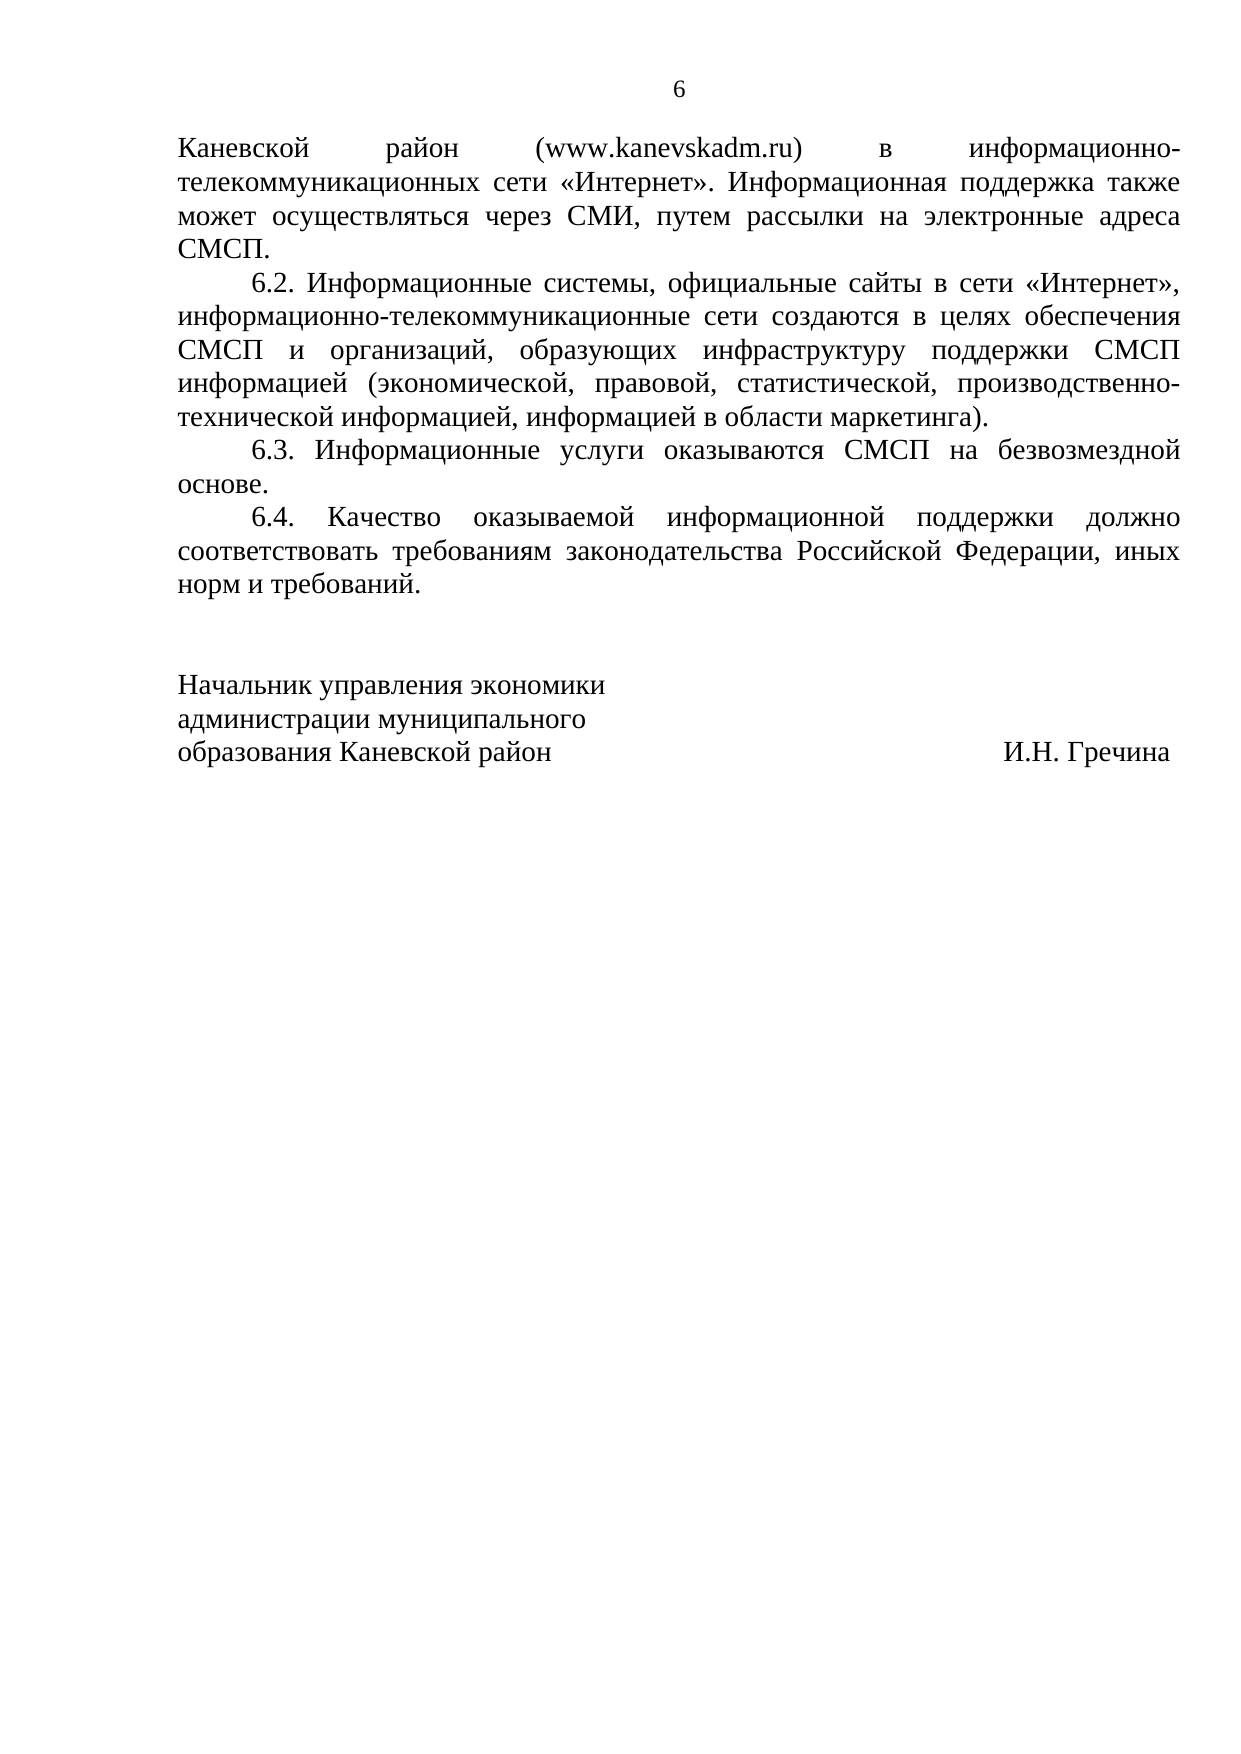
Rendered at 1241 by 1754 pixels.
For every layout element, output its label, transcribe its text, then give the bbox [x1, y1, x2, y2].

text Начальник управления экономики [177, 667, 1181, 701]
text 6.4. Качество оказываемой информационной поддержки должно соответствовать требованиям законодательства Российской Федерации, иных норм и требований. [177, 499, 1181, 600]
text 6.3. Информационные услуги оказываются СМСП на безвозмездной основе. [177, 432, 1181, 499]
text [177, 131, 1181, 265]
text образования Каневской район И.Н. Гречина [177, 734, 1181, 768]
text администрации муниципального [177, 701, 1181, 734]
text 6.2. Информационные системы, официальные сайты в сети «Интернет», информационно-телекоммуникационные сети создаются в целях обеспечения СМСП и организаций, образующих инфраструктуру поддержки СМСП информацией (экономической, правовой, статистической, производственно-технической информацией, информацией в области маркетинга). [177, 265, 1181, 432]
